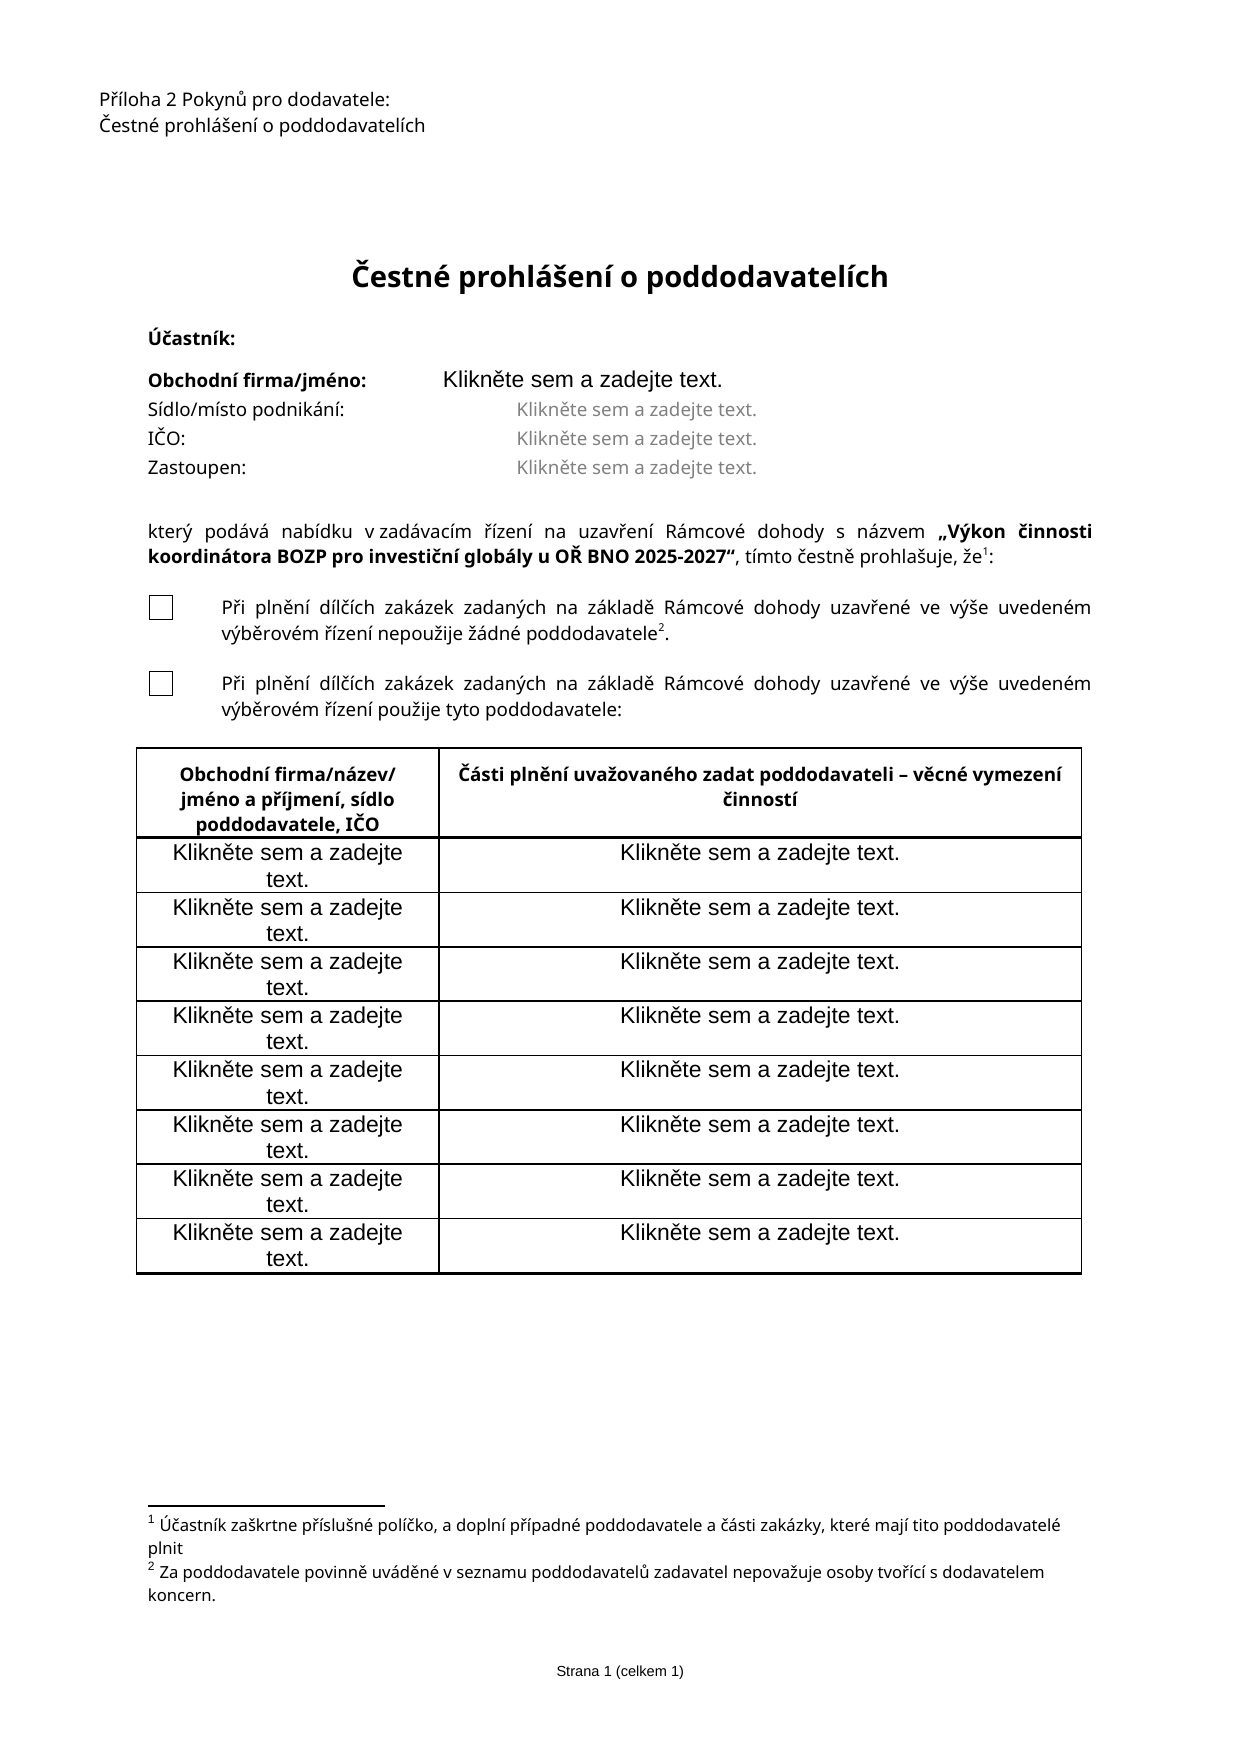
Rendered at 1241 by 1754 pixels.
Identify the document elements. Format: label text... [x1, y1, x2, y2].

text který podává nabídku v zadávacím řízení na uzavření Rámcové dohody s názvem „Výkon činnosti koordinátora BOZP pro investiční globály u OŘ BNO 2025-2027“, tímto čestně prohlašuje, že: [148, 518, 1093, 569]
text IČO: [148, 422, 1093, 451]
table_header Obchodní firma/název/ jméno a příjmení, sídlo poddodavatele, IČO [137, 749, 438, 836]
text Při plnění dílčích zakázek zadaných na základě Rámcové dohody uzavřené ve výše uvedeném výběrovém řízení použije tyto poddodavatele: [148, 670, 1093, 721]
title Čestné prohlášení o poddodavatelích [148, 256, 1093, 296]
text Sídlo/místo podnikání: [148, 393, 1093, 422]
text Zastoupen: [148, 451, 1093, 480]
text Při plnění dílčích zakázek zadaných na základě Rámcové dohody uzavřené ve výše uvedeném výběrovém řízení nepoužije žádné poddodavatele. [148, 594, 1093, 645]
text Obchodní firma/jméno: [148, 364, 1093, 393]
table_header Části plnění uvažovaného zadat poddodavateli – věcné vymezení činností [440, 749, 1081, 836]
text Účastník: [148, 321, 1093, 352]
